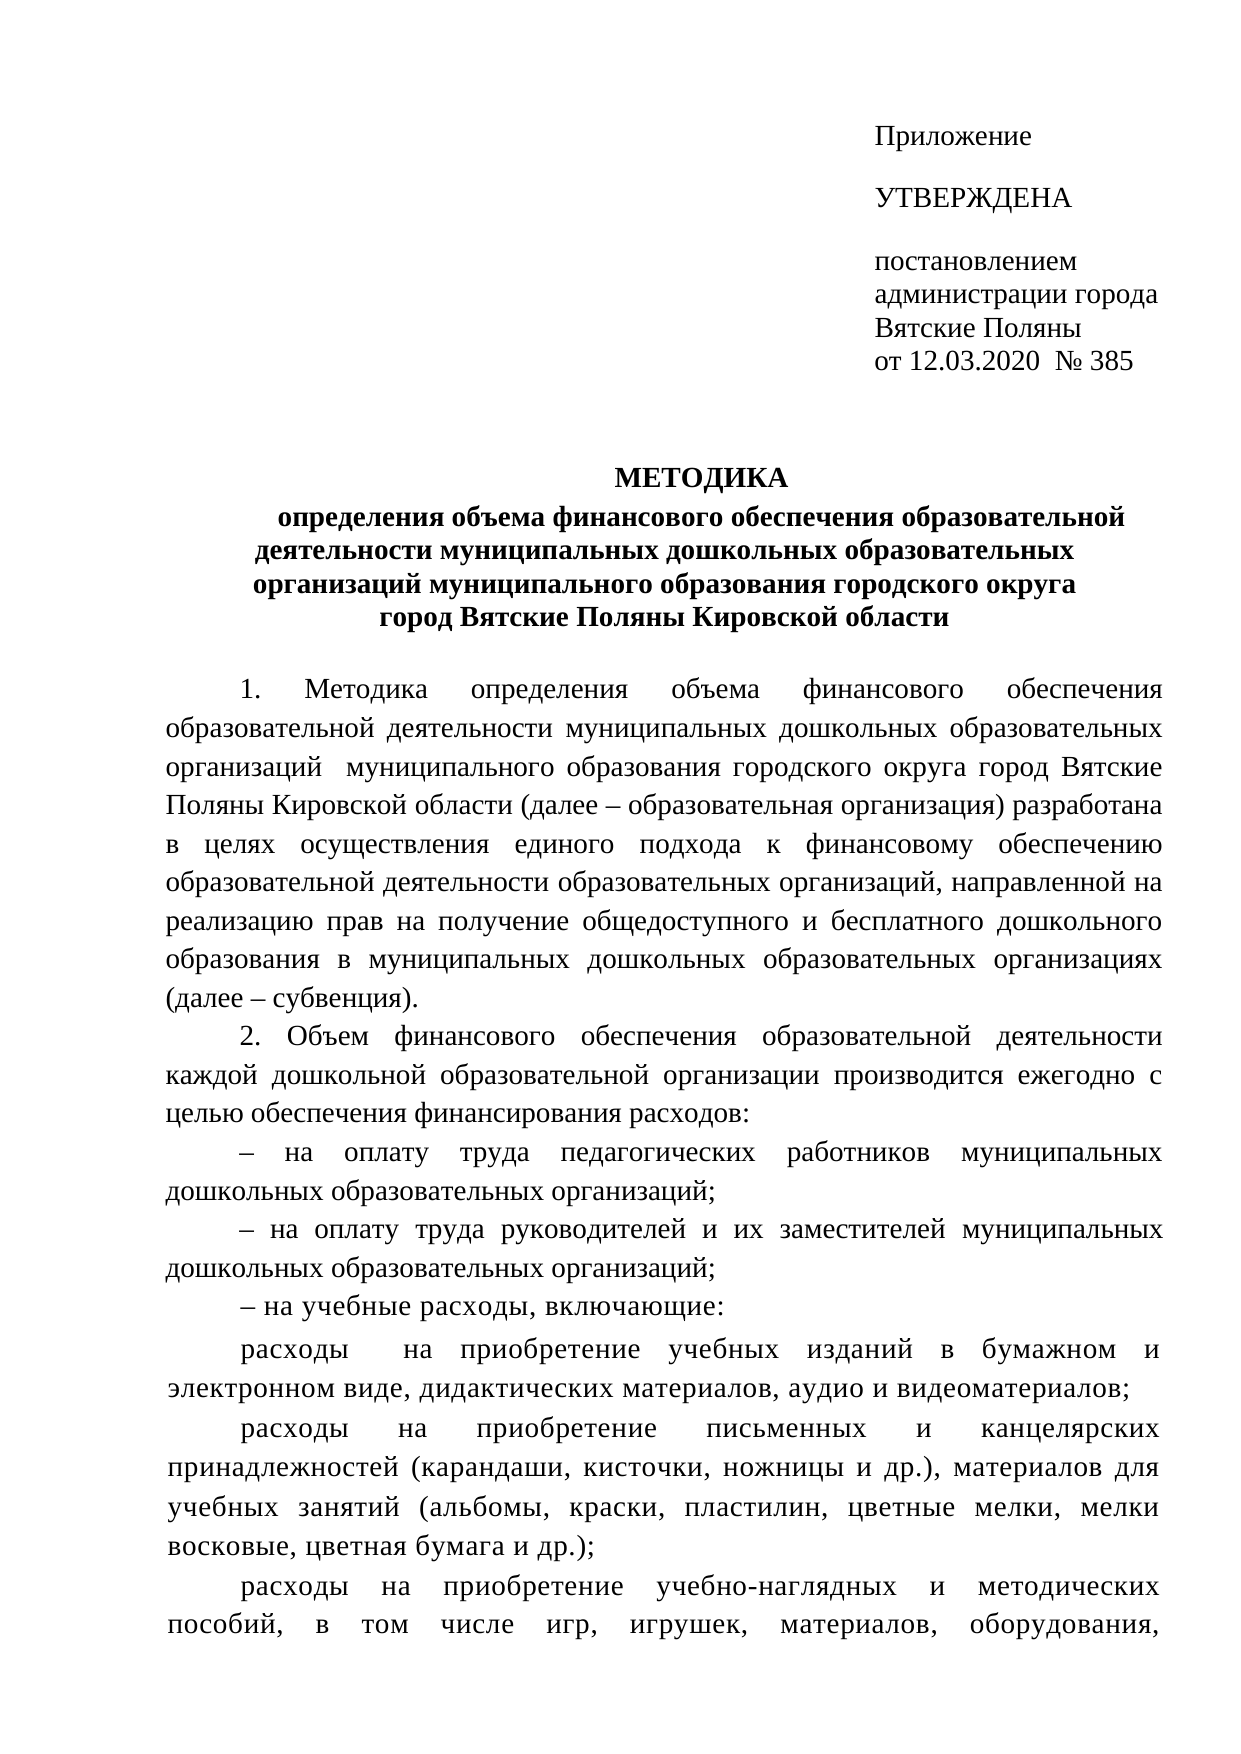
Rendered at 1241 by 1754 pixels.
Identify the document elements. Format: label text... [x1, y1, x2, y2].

text администрации города [800, 276, 1163, 310]
text МЕТОДИКА [165, 460, 1163, 494]
text расходы на приобретение учебных изданий в бумажном и электронном виде, дидактических материалов, аудио и видеоматериалов; [167, 1327, 1161, 1406]
text УТВЕРЖДЕНА [800, 180, 1163, 214]
title определения объема финансового обеспечения образовательной деятельности муниципальных дошкольных образовательных организаций муниципального образования городского округа город Вятские Поляны Кировской области [165, 499, 1163, 633]
text расходы на приобретение письменных и канцелярских принадлежностей (карандаши, кисточки, ножницы и др.), материалов для учебных занятий (альбомы, краски, пластилин, цветные мелки, мелки восковые, цветная бумага и др.); [167, 1406, 1161, 1564]
text Приложение [800, 118, 1163, 152]
text 1. Методика определения объема финансового обеспечения образовательной деятельности муниципальных дошкольных образовательных организаций муниципального образования городского округа город Вятские Поляны Кировской области (далее – образовательная организация) разработана в целях осуществления единого подхода к финансовому обеспечению образовательной деятельности образовательных организаций, направленной на реализацию прав на получение общедоступного и бесплатного дошкольного образования в муниципальных дошкольных образовательных организациях (далее – субвенция). [165, 672, 1163, 1013]
text 2. Объем финансового обеспечения образовательной деятельности каждой дошкольной образовательной организации производится ежегодно с целью обеспечения финансирования расходов: [165, 1018, 1163, 1129]
text – на оплату труда руководителей и их заместителей муниципальных дошкольных образовательных организаций; [165, 1211, 1163, 1283]
text постановлением [800, 243, 1163, 276]
text – на учебные расходы, включающие: [167, 1288, 1161, 1322]
text от 12.03.2020 № 385 [874, 343, 1163, 377]
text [167, 1564, 1161, 1642]
text Вятские Поляны [800, 310, 1163, 343]
text – на оплату труда педагогических работников муниципальных дошкольных образовательных организаций; [165, 1134, 1163, 1206]
